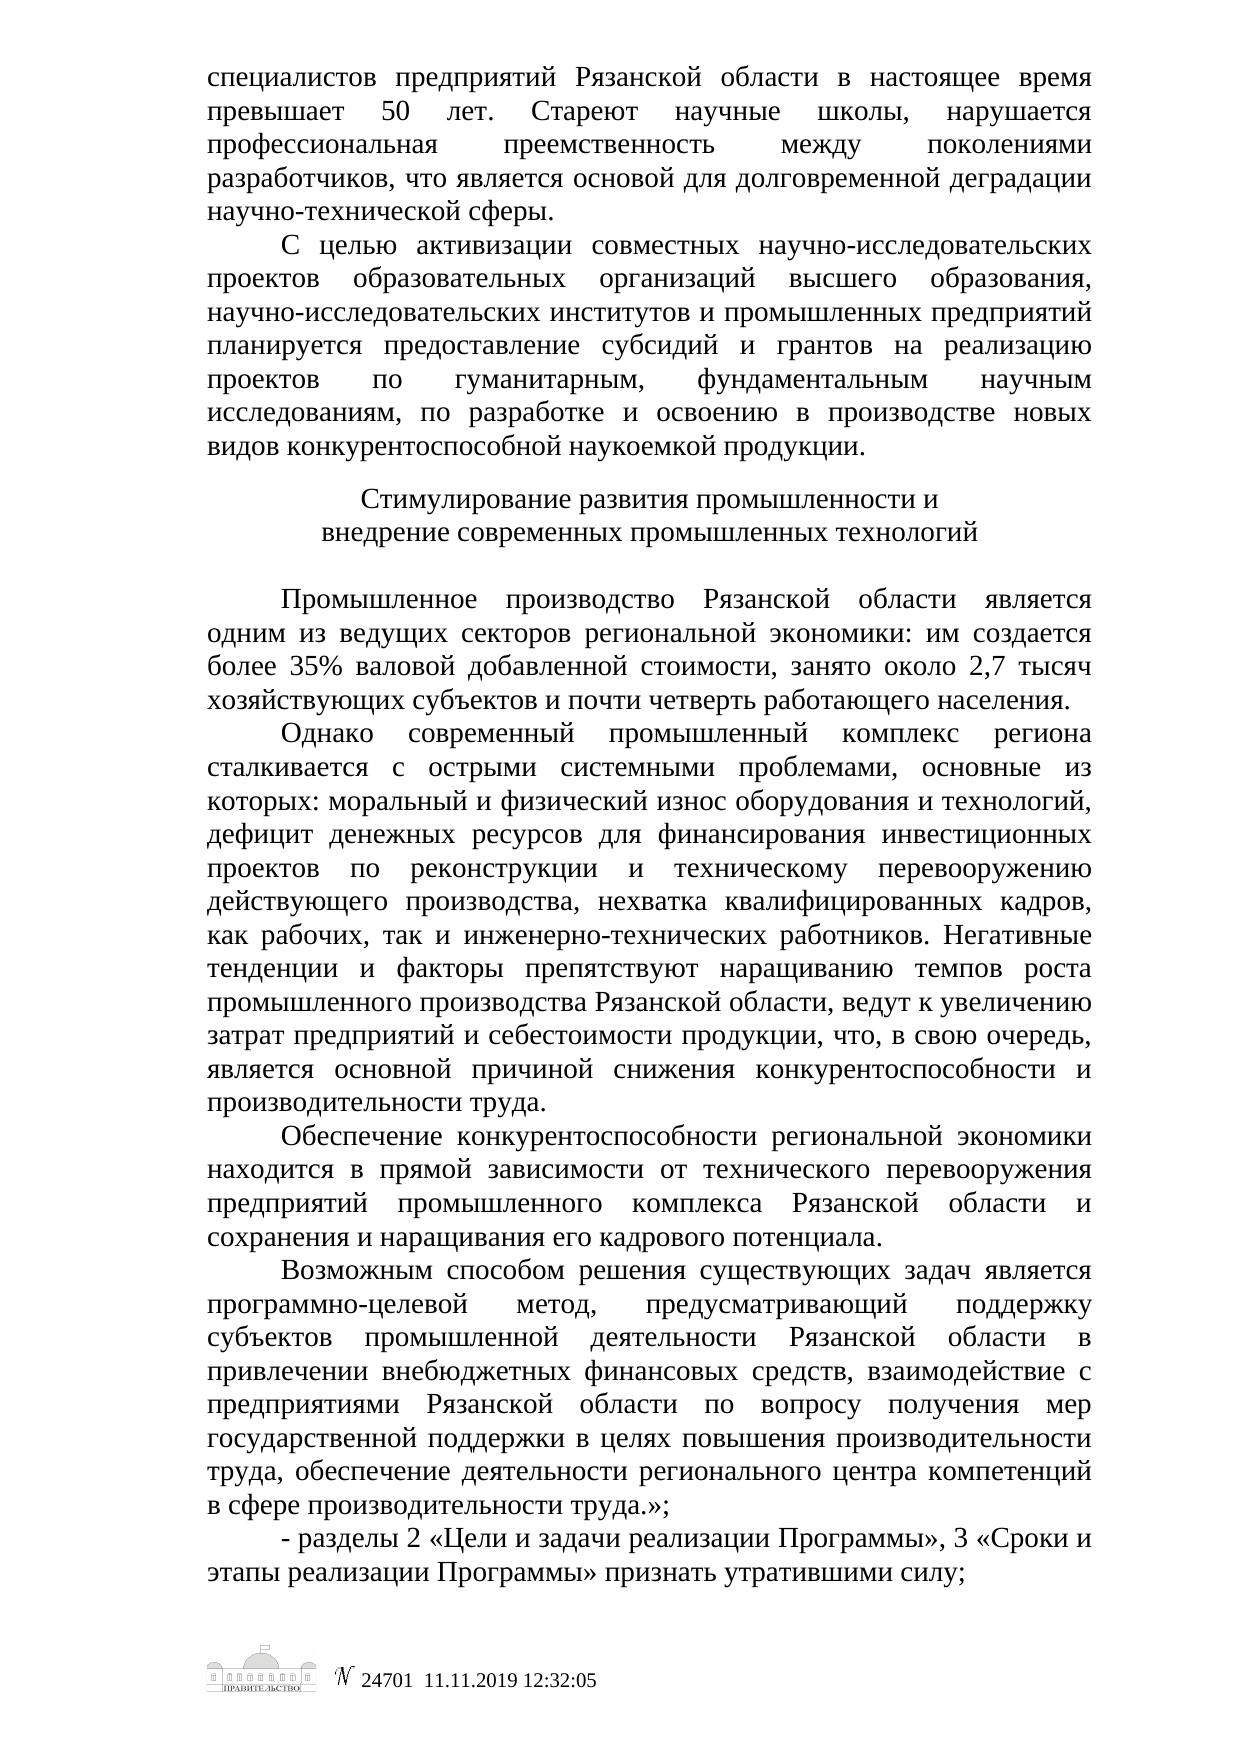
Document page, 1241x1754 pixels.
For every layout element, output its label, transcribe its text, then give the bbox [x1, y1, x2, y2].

picture [206, 1645, 317, 1692]
text Обеспечение конкурентоспособности региональной экономики находится в прямой зависимости от технического перевооружения предприятий промышленного комплекса Рязанской области и сохранения и наращивания его кадрового потенциала. [207, 1118, 1093, 1252]
text - разделы 2 «Цели и задачи реализации Программы», 3 «Сроки и этапы реализации Программы» признать утратившими силу; [207, 1521, 1093, 1588]
text Возможным способом решения существующих задач является программно-целевой метод, предусматривающий поддержку субъектов промышленной деятельности Рязанской области в привлечении внебюджетных финансовых средств, взаимодействие с предприятиями Рязанской области по вопросу получения мер государственной поддержки в целях повышения производительности труда, обеспечение деятельности регионального центра компетенций в сфере производительности труда.»; [207, 1252, 1093, 1521]
text Однако современный промышленный комплекс региона сталкивается с острыми системными проблемами, основные из которых: моральный и физический износ оборудования и технологий, дефицит денежных ресурсов для финансирования инвестиционных проектов по реконструкции и техническому перевооружению действующего производства, нехватка квалифицированных кадров, как рабочих, так и инженерно-технических работников. Негативные тенденции и факторы препятствуют наращиванию темпов роста промышленного производства Рязанской области, ведут к увеличению затрат предприятий и себестоимости продукции, что, в свою очередь, является основной причиной снижения конкурентоспособности и производительности труда. [207, 716, 1093, 1118]
picture [330, 1663, 359, 1687]
text Промышленное производство Рязанской области является одним из ведущих секторов региональной экономики: им создается более 35% валовой добавленной стоимости, занято около 2,7 тысяч хозяйствующих субъектов и почти четверть работающего населения. [207, 581, 1093, 716]
text внедрение современных промышленных технологий [207, 514, 1093, 548]
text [207, 59, 1093, 227]
text Стимулирование развития промышленности и [207, 481, 1093, 514]
text С целью активизации совместных научно-исследовательских проектов образовательных организаций высшего образования, научно-исследовательских институтов и промышленных предприятий планируется предоставление субсидий и грантов на реализацию проектов по гуманитарным, фундаментальным научным исследованиям, по разработке и освоению в производстве новых видов конкурентоспособной наукоемкой продукции. [207, 227, 1093, 462]
